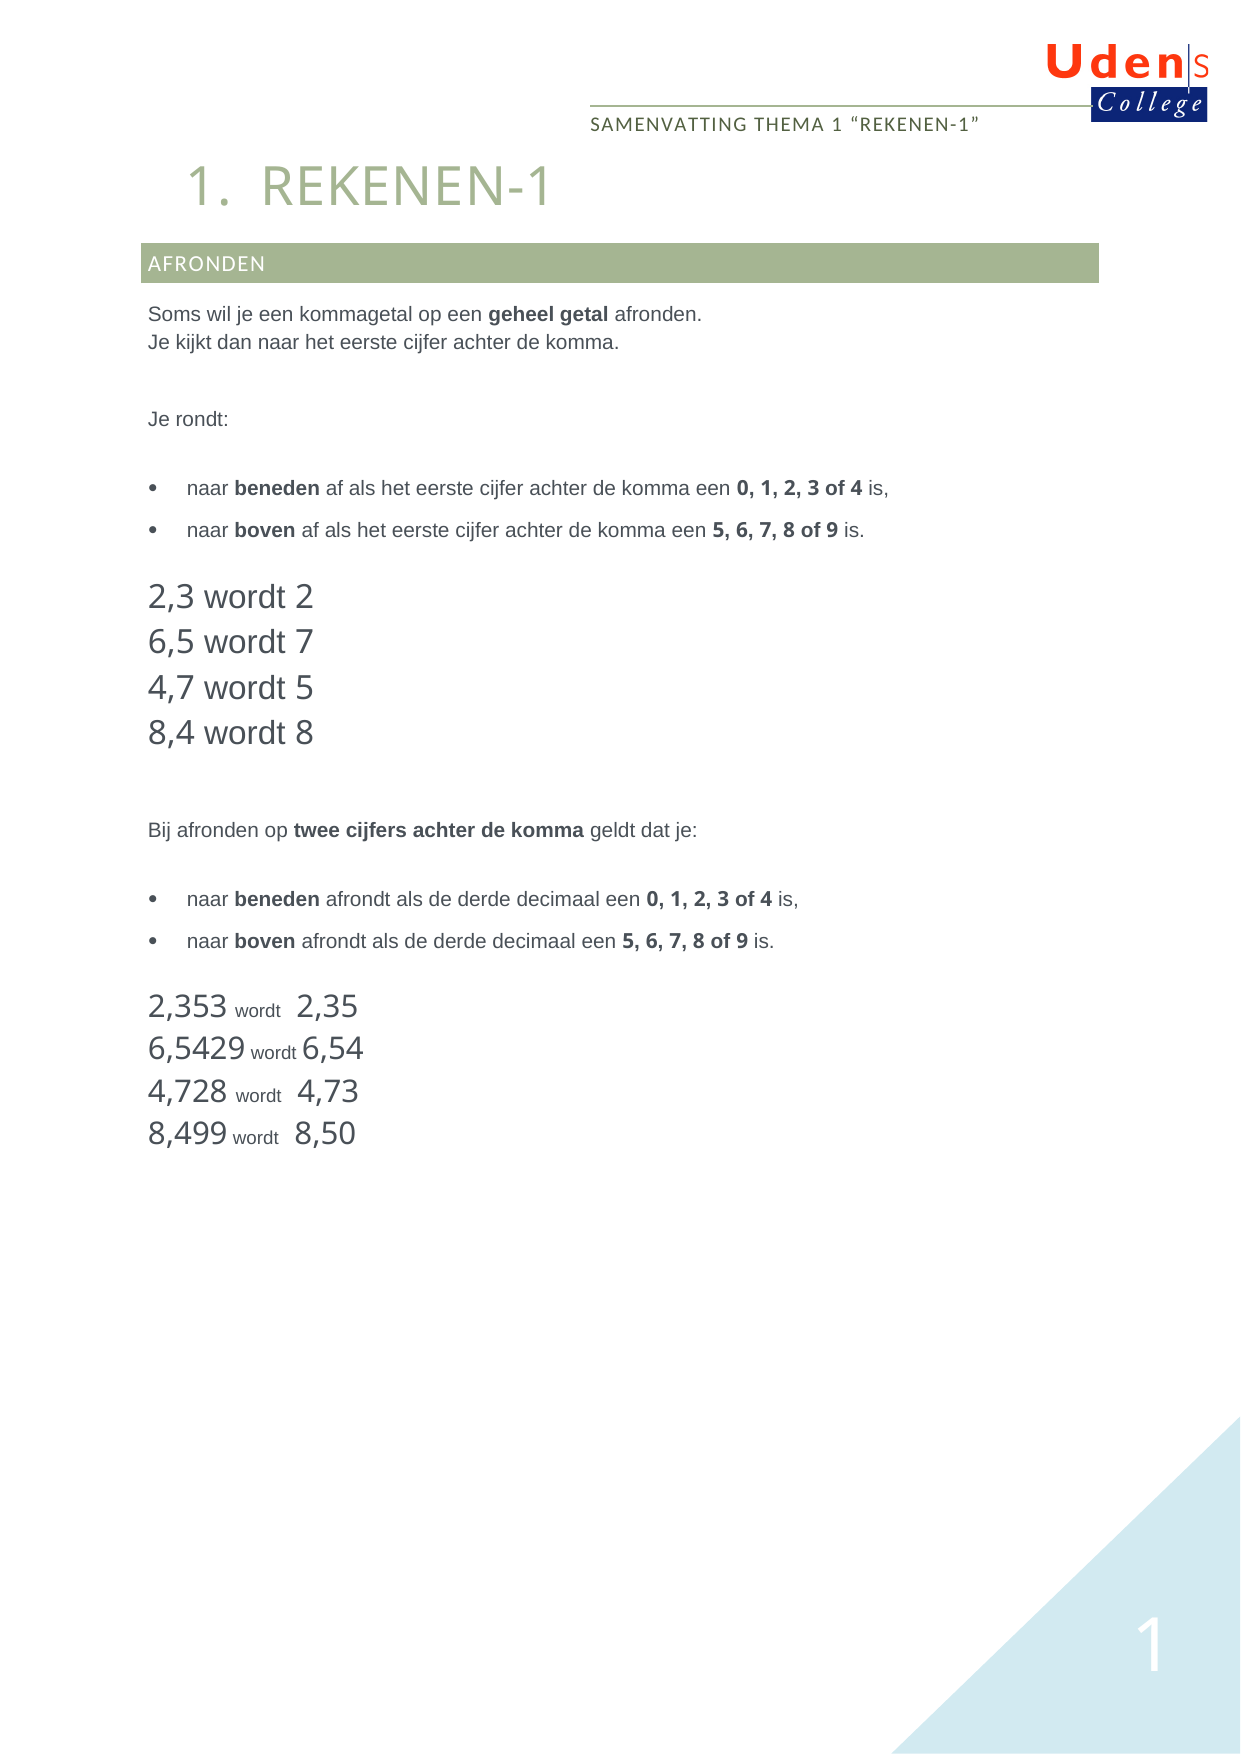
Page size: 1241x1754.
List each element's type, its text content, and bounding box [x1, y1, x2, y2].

picture [1047, 44, 1209, 122]
text 2,3 wordt 2 6,5 wordt 7 4,7 wordt 5 8,4 wordt 8 [148, 573, 1093, 754]
list naar beneden afrondt als de derde decimaal een 0, 1, 2, 3 of 4 is, [149, 871, 1093, 913]
list naar boven af als het eerste cijfer achter de komma een 5, 6, 7, 8 of 9 is. [149, 502, 1093, 544]
subtitle Afronden [148, 249, 1093, 277]
text 2,353 wordt 2,35 6,5429 wordt 6,54 4,728 wordt 4,73 8,499 wordt 8,50 [148, 983, 1093, 1154]
text Je rondt: [148, 403, 1093, 431]
list naar boven afrondt als de derde decimaal een 5, 6, 7, 8 of 9 is. [149, 913, 1093, 954]
title Rekenen-1 [185, 148, 1093, 221]
text Soms wil je een kommagetal op een geheel getal afronden. Je kijkt dan naar het eerste cijfer achter de komma. [148, 298, 1093, 382]
text Bij afronden op twee cijfers achter de komma geldt dat je: [148, 814, 1093, 842]
list naar beneden af als het eerste cijfer achter de komma een 0, 1, 2, 3 of 4 is, [149, 460, 1093, 502]
